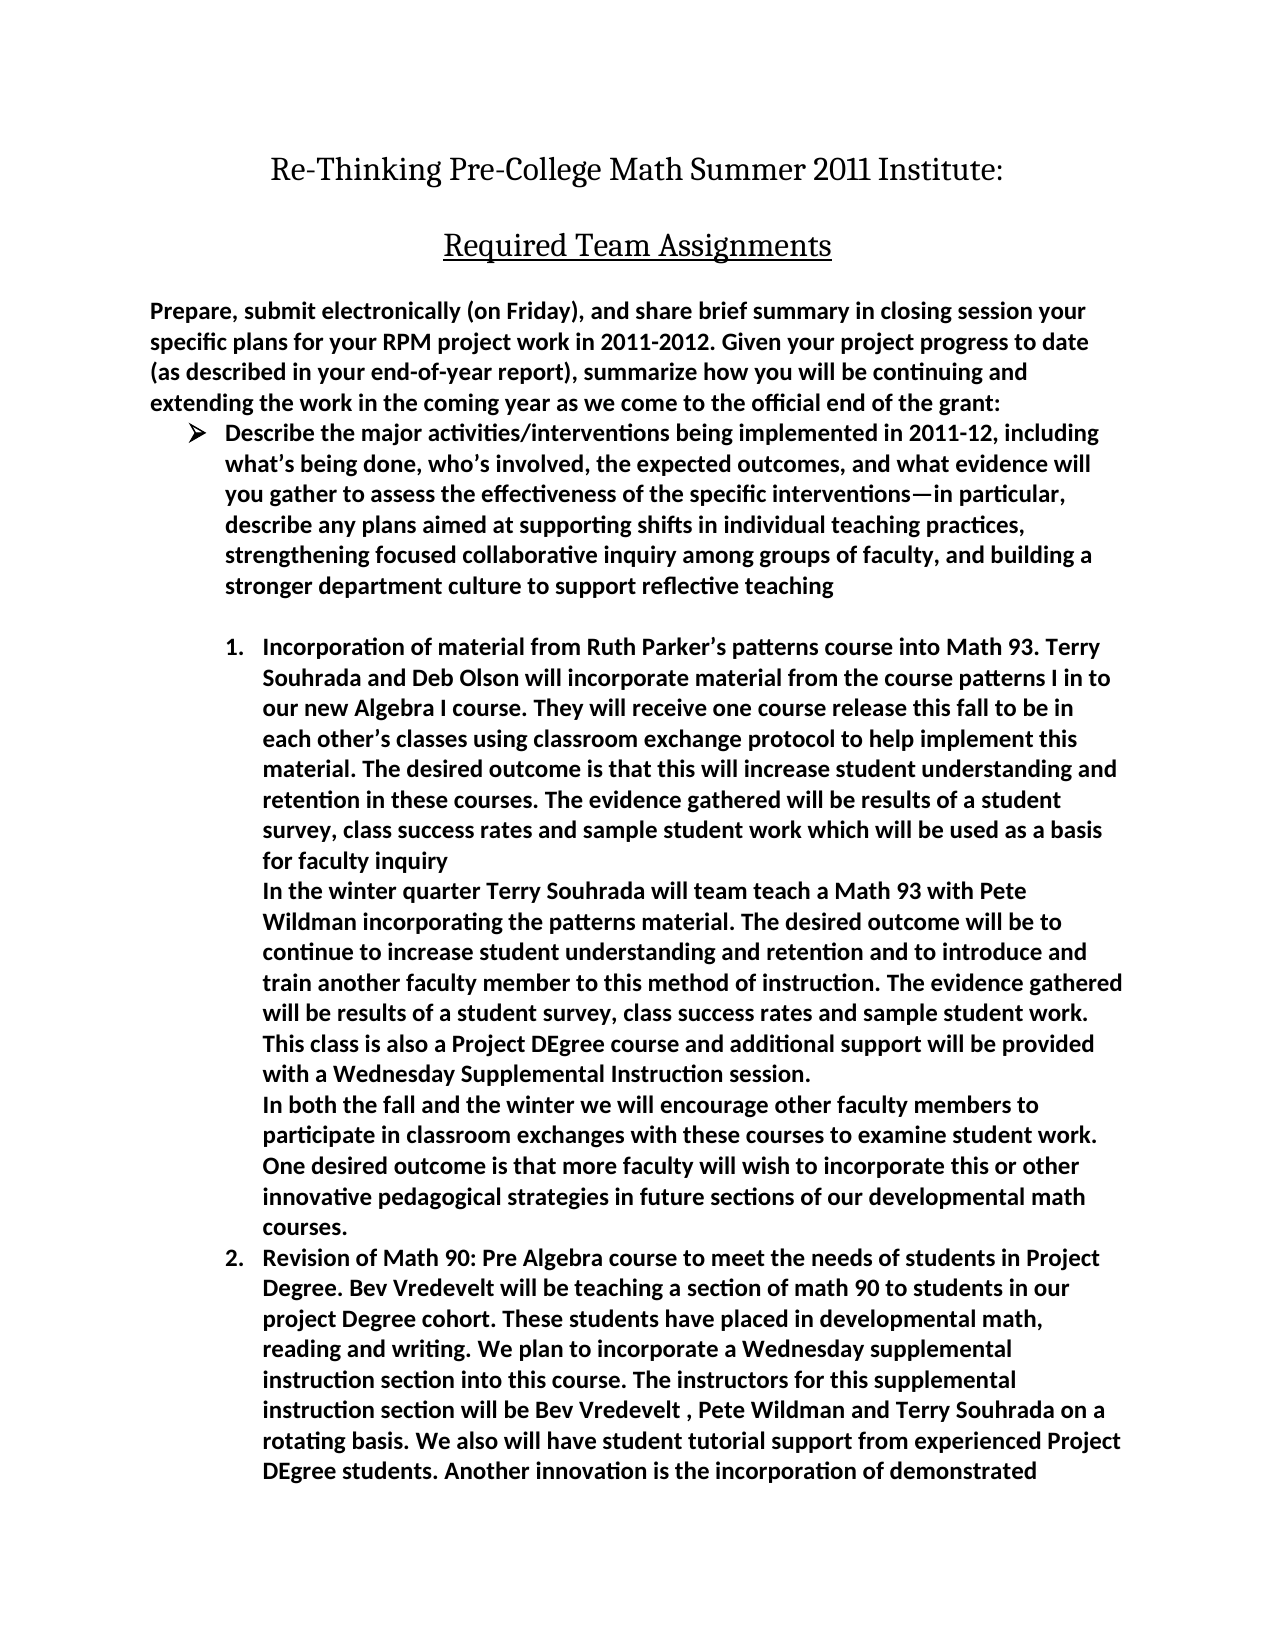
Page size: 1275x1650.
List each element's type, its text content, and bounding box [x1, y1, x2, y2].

text Required Team Assignments [150, 227, 1125, 265]
list Describe the major activities/interventions being implemented in 2011-12, including what’s being done, who’s involved, the expected outcomes, and what evidence will you gather to assess the effectiveness of the specific interventions—in particular, describe any plans aimed at supporting shifts in individual teaching practices, strengthening focused collaborative inquiry among groups of faculty, and building a stronger department culture to support reflective teaching [187, 418, 1125, 601]
text Prepare, submit electronically (on Friday), and share brief summary in closing session your specific plans for your RPM project work in 2011-2012. Given your project progress to date (as described in your end-of-year report), summarize how you will be continuing and extending the work in the coming year as we come to the official end of the grant: [150, 296, 1125, 418]
list In both the fall and the winter we will encourage other faculty members to participate in classroom exchanges with these courses to examine student work. One desired outcome is that more faculty will wish to incorporate this or other innovative pedagogical strategies in future sections of our developmental math courses. [262, 1089, 1125, 1242]
list In the winter quarter Terry Souhrada will team teach a Math 93 with Pete Wildman incorporating the patterns material. The desired outcome will be to continue to increase student understanding and retention and to introduce and train another faculty member to this method of instruction. The evidence gathered will be results of a student survey, class success rates and sample student work. This class is also a Project DEgree course and additional support will be provided with a Wednesday Supplemental Instruction session. [262, 875, 1125, 1089]
list Incorporation of material from Ruth Parker’s patterns course into Math 93. Terry Souhrada and Deb Olson will incorporate material from the course patterns I in to our new Algebra I course. They will receive one course release this fall to be in each other’s classes using classroom exchange protocol to help implement this material. The desired outcome is that this will increase student understanding and retention in these courses. The evidence gathered will be results of a student survey, class success rates and sample student work which will be used as a basis for faculty inquiry [225, 631, 1125, 875]
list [225, 1242, 1125, 1486]
text Re-Thinking Pre-College Math Summer 2011 Institute: [150, 150, 1125, 188]
